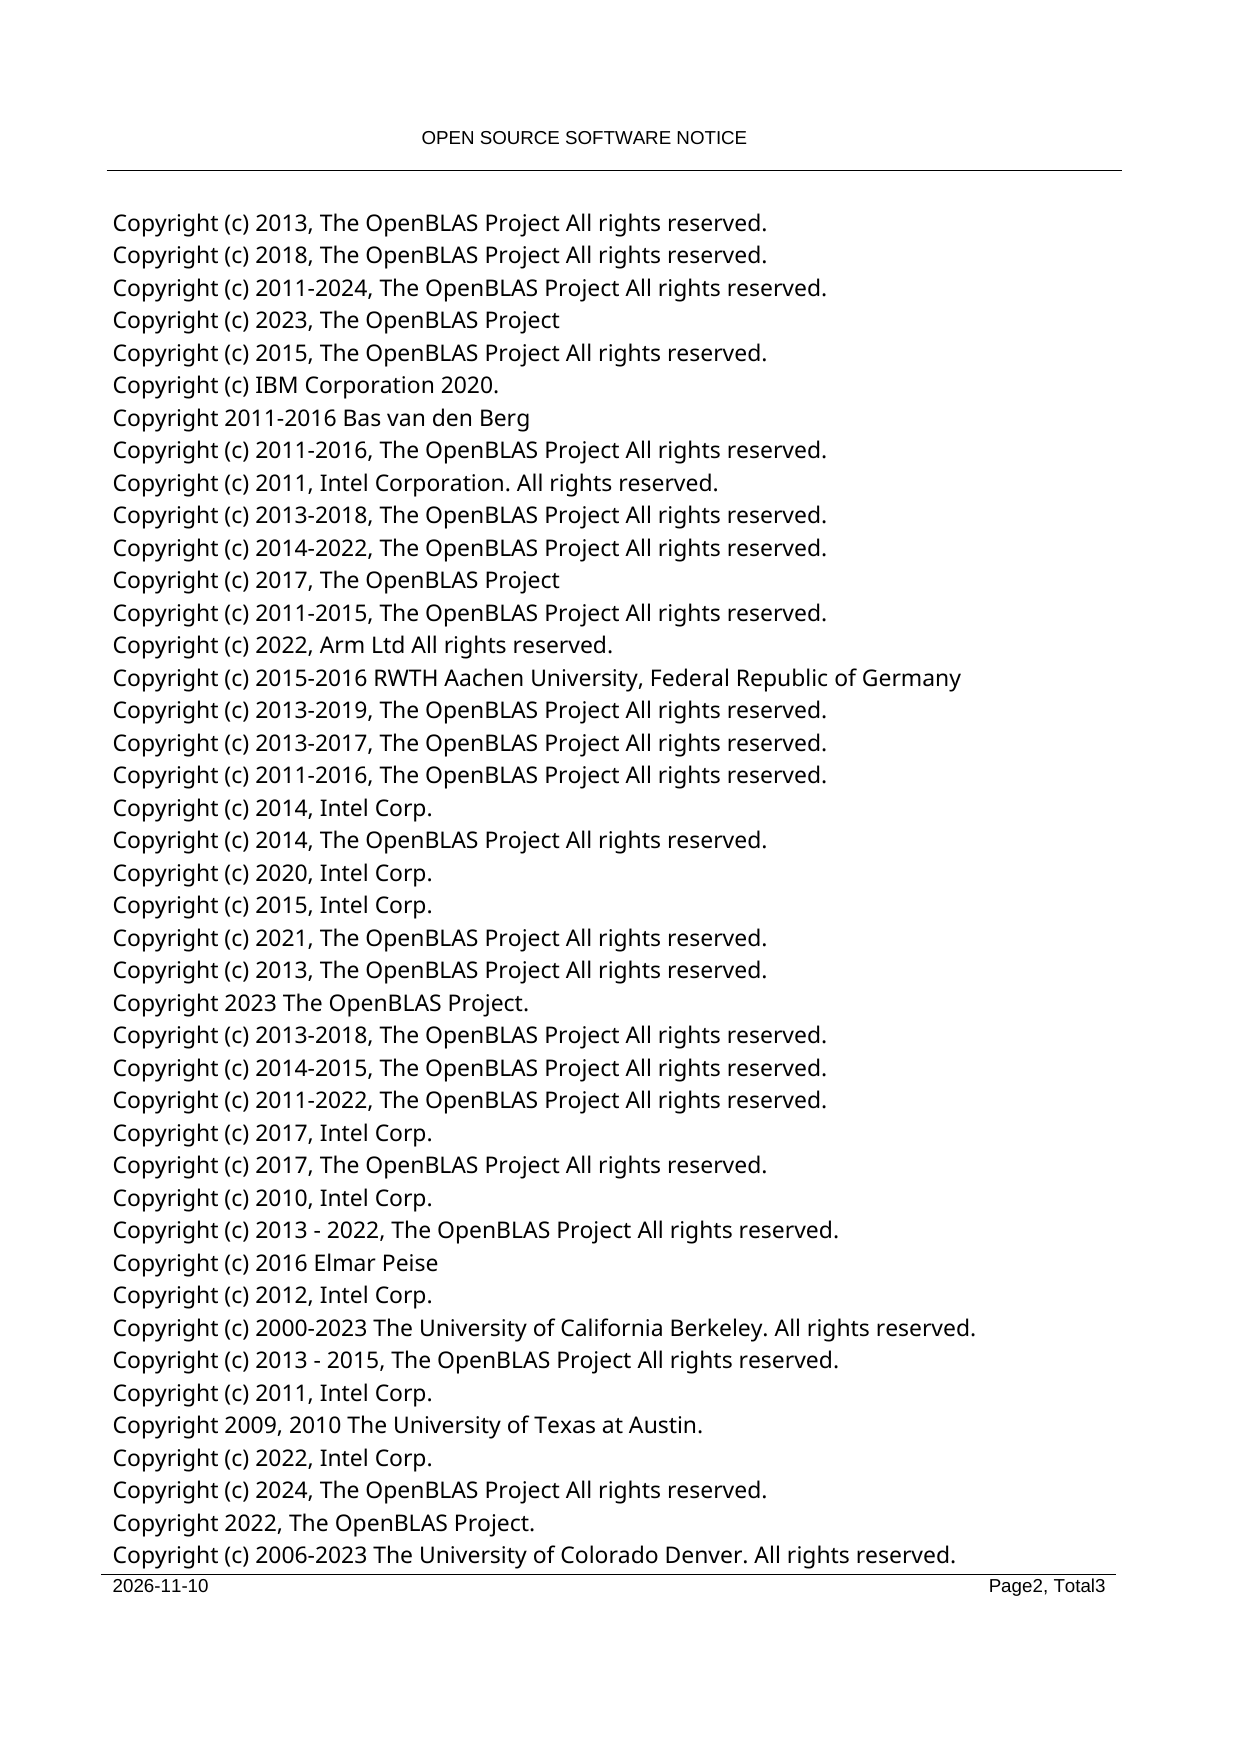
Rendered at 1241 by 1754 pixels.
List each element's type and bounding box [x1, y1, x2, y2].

text [112, 206, 1128, 1571]
